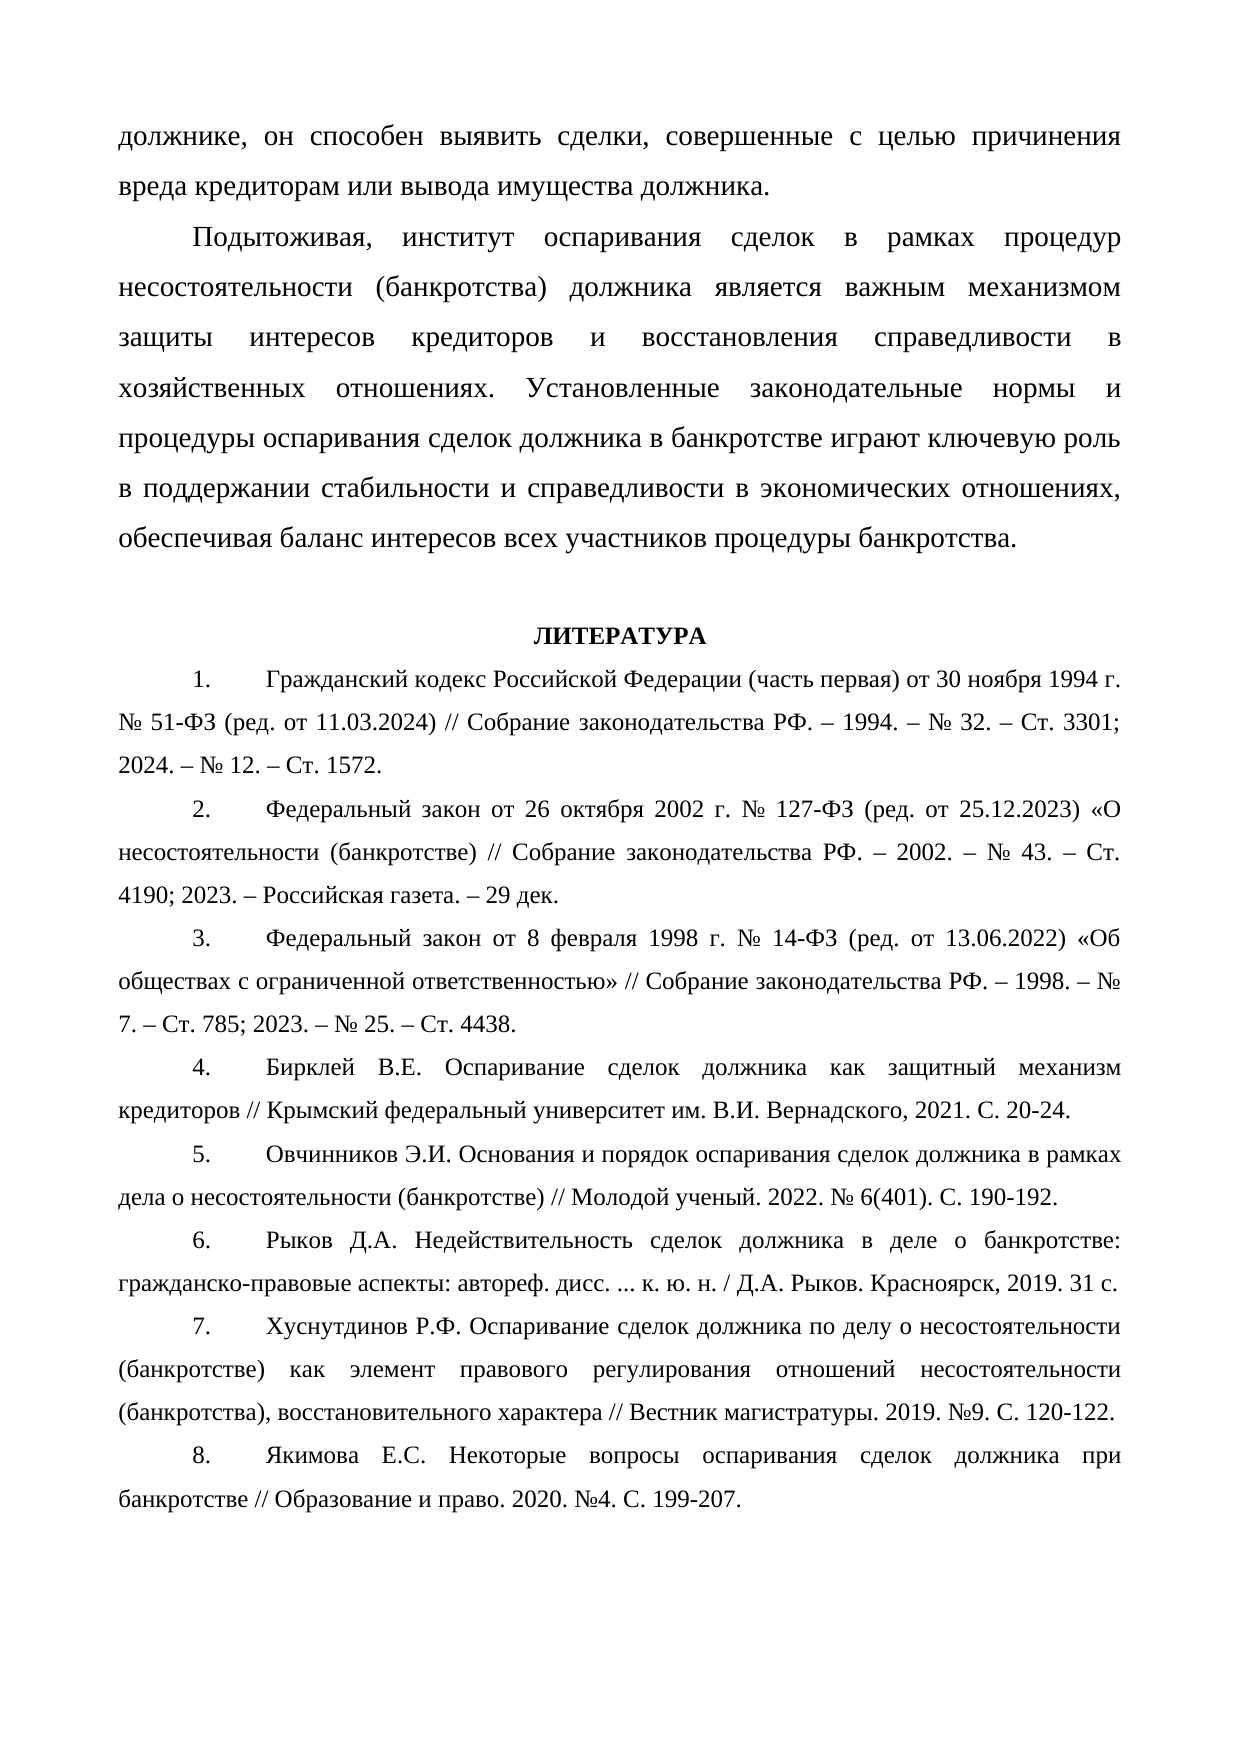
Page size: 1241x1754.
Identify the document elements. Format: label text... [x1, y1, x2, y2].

list Хуснутдинов Р.Ф. Оспаривание сделок должника по делу о несостоятельности (банкротстве) как элемент правового регулирования отношений несостоятельности (банкротства), восстановительного характера // Вестник магистратуры. 2019. №9. С. 120-122. [118, 1311, 1122, 1426]
list Рыков Д.А. Недействительность сделок должника в деле о банкротстве: гражданско-правовые аспекты: автореф. дисс. ... к. ю. н. / Д.А. Рыков. Красноярск, 2019. 31 с. [118, 1225, 1122, 1297]
text ЛИТЕРАТУРА [118, 621, 1122, 650]
list Бирклей В.Е. Оспаривание сделок должника как защитный механизм кредиторов // Крымский федеральный университет им. В.И. Вернадского, 2021. С. 20-24. [118, 1052, 1122, 1124]
list Якимова Е.С. Некоторые вопросы оспаривания сделок должника при банкротстве // Образование и право. 2020. №4. С. 199-207. [118, 1441, 1122, 1512]
list Федеральный закон от 26 октября 2002 г. № 127-ФЗ (ред. от 25.12.2023) «О несостоятельности (банкротстве) // Собрание законодательства РФ. – 2002. – № 43. – Ст. 4190; 2023. – Российская газета. – 29 дек. [118, 794, 1122, 909]
list Овчинников Э.И. Основания и порядок оспаривания сделок должника в рамках дела о несостоятельности (банкротстве) // Молодой ученый. 2022. № 6(401). С. 190-192. [118, 1139, 1122, 1211]
text Подытоживая, институт оспаривания сделок в рамках процедур несостоятельности (банкротства) должника является важным механизмом защиты интересов кредиторов и восстановления справедливости в хозяйственных отношениях. Установленные законодательные нормы и процедуры оспаривания сделок должника в банкротстве играют ключевую роль в поддержании стабильности и справедливости в экономических отношениях, обеспечивая баланс интересов всех участников процедуры банкротства. [118, 219, 1122, 554]
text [118, 118, 1122, 202]
list Гражданский кодекс Российской Федерации (часть первая) от 30 ноября 1994 г. № 51-ФЗ (ред. от 11.03.2024) // Собрание законодательства РФ. – 1994. – № 32. – Ст. 3301; 2024. – № 12. – Ст. 1572. [118, 664, 1122, 779]
list Федеральный закон от 8 февраля 1998 г. № 14-ФЗ (ред. от 13.06.2022) «Об обществах с ограниченной ответственностью» // Собрание законодательства РФ. – 1998. – № 7. – Ст. 785; 2023. – № 25. – Ст. 4438. [118, 923, 1122, 1038]
